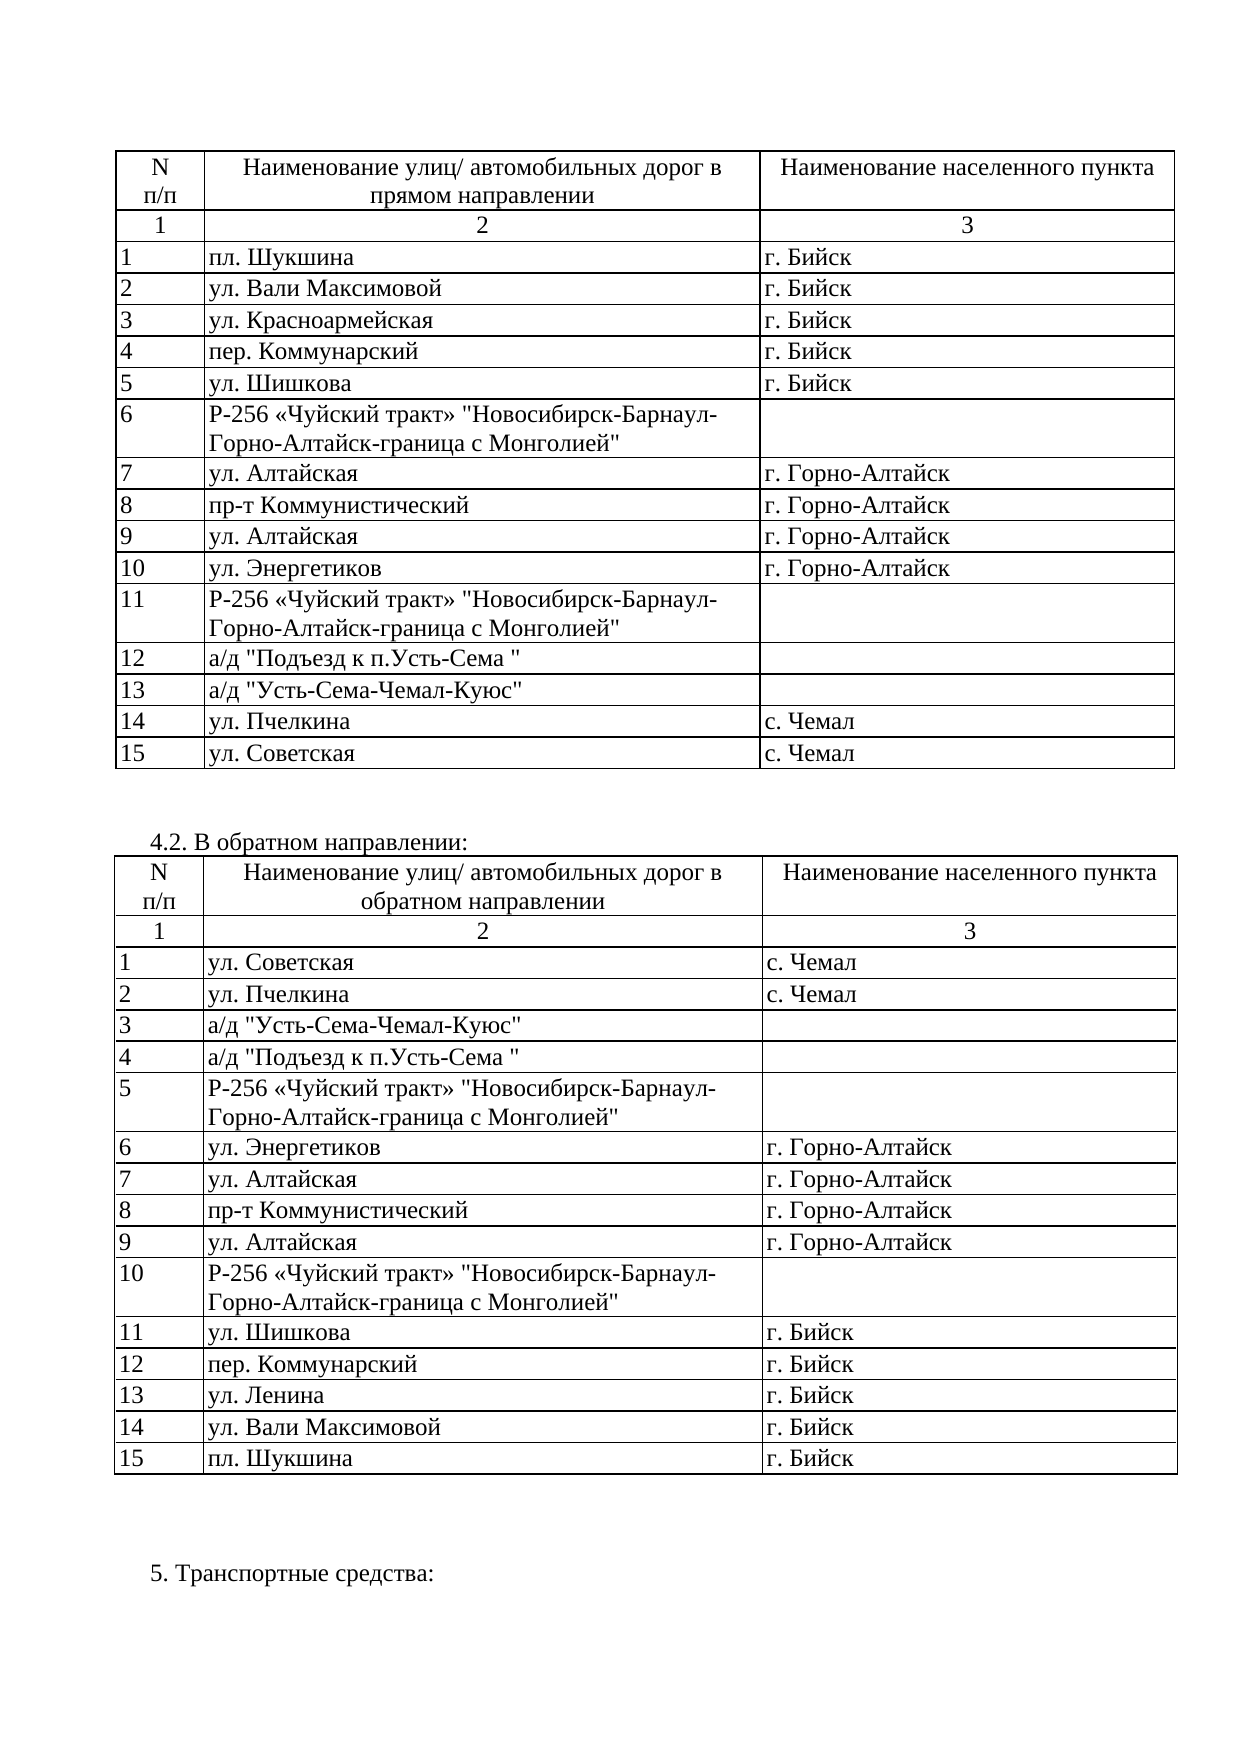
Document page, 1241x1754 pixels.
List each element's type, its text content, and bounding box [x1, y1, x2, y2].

table_cell ул. Алтайская [205, 521, 759, 551]
table_cell [763, 1072, 1177, 1131]
table_cell а/д "Усть-Сема-Чемал-Куюс" [205, 675, 759, 705]
table_cell ул. Энергетиков [204, 1132, 762, 1162]
table_header Наименование улиц/ автомобильных дорог в обратном направлении [204, 857, 762, 914]
table_header Наименование населенного пункта [761, 152, 1174, 209]
table_cell 8 [117, 490, 204, 520]
table_cell 15 [117, 738, 204, 768]
table_cell г. Бийск [761, 368, 1174, 398]
table_cell 4 [115, 1041, 203, 1072]
table_cell 3 [117, 305, 204, 335]
table_cell г. Бийск [761, 337, 1174, 366]
table_cell Р-256 «Чуйский тракт» "Новосибирск-Барнаул-Горно-Алтайск-граница с Монголией" [204, 1073, 762, 1131]
table_cell г. Горно-Алтайск [763, 1162, 1177, 1194]
table_cell 2 [115, 979, 203, 1009]
table_cell 14 [117, 706, 204, 736]
table_cell ул. Советская [204, 948, 762, 977]
table_cell ул. Пчелкина [204, 979, 762, 1009]
table_cell 12 [117, 643, 204, 673]
table_cell а/д "Усть-Сема-Чемал-Куюс" [204, 1011, 762, 1040]
table_cell ул. Алтайская [205, 458, 759, 488]
table_cell Р-256 «Чуйский тракт» "Новосибирск-Барнаул-Горно-Алтайск-граница с Монголией" [204, 1258, 762, 1316]
table_cell 10 [115, 1258, 203, 1316]
table_cell 11 [115, 1317, 203, 1347]
table_cell 9 [117, 521, 204, 551]
table_cell 5 [117, 368, 204, 398]
table_cell а/д "Подъезд к п.Усть-Сема " [204, 1042, 762, 1072]
table_cell ул. Энергетиков [205, 553, 759, 583]
table_cell 1 [115, 947, 203, 977]
table_cell г. Горно-Алтайск [761, 553, 1174, 583]
table_cell пр-т Коммунистический [205, 490, 759, 520]
table_cell г. Бийск [763, 1316, 1177, 1347]
table_header Наименование улиц/ автомобильных дорог в прямом направлении [205, 152, 759, 209]
table_cell 4 [117, 337, 204, 366]
table_cell г. Бийск [763, 1442, 1177, 1473]
table_header N п/п [115, 857, 203, 914]
table_cell ул. Пчелкина [205, 706, 759, 736]
table_cell г. Бийск [763, 1379, 1177, 1410]
table_cell 1 [117, 211, 204, 241]
table_cell [761, 584, 1174, 642]
table_cell [763, 1040, 1177, 1072]
table_cell 15 [115, 1443, 203, 1473]
table_cell ул. Советская [205, 738, 759, 768]
table_cell 10 [117, 553, 204, 583]
table_cell 6 [117, 400, 204, 457]
table_cell [761, 400, 1174, 457]
table_cell г. Бийск [763, 1347, 1177, 1379]
table_cell пер. Коммунарский [204, 1349, 762, 1379]
table_cell г. Горно-Алтайск [763, 1131, 1177, 1162]
table_cell [761, 643, 1174, 673]
table_cell г. Бийск [761, 242, 1174, 272]
table_cell 12 [115, 1348, 203, 1379]
table_cell 13 [115, 1380, 203, 1410]
table_cell [763, 1257, 1177, 1316]
table_cell ул. Алтайская [204, 1227, 762, 1257]
table_cell 2 [117, 274, 204, 303]
table_cell Р-256 «Чуйский тракт» "Новосибирск-Барнаул-Горно-Алтайск-граница с Монголией" [205, 584, 759, 642]
text 4.2. В обратном направлении: [150, 827, 1090, 855]
table_cell Р-256 «Чуйский тракт» "Новосибирск-Барнаул-Горно-Алтайск-граница с Монголией" [205, 400, 759, 457]
table_cell ул. Вали Максимовой [204, 1412, 762, 1442]
table_cell 7 [115, 1163, 203, 1194]
table_cell пер. Коммунарский [205, 337, 759, 366]
table_cell ул. Алтайская [204, 1164, 762, 1194]
table_cell 13 [117, 675, 204, 705]
table_cell с. Чемал [761, 706, 1174, 736]
table_cell г. Горно-Алтайск [761, 458, 1174, 488]
table_cell 2 [205, 211, 759, 241]
table_cell 1 [115, 916, 203, 946]
table_cell 5 [115, 1073, 203, 1131]
table_cell 7 [117, 458, 204, 488]
table_cell пр-т Коммунистический [204, 1195, 762, 1225]
table_cell ул. Шишкова [204, 1317, 762, 1347]
table_cell [761, 675, 1174, 705]
table_cell ул. Красноармейская [205, 305, 759, 335]
table_cell г. Бийск [761, 305, 1174, 335]
table_cell пл. Шукшина [205, 242, 759, 272]
table_cell г. Бийск [763, 1410, 1177, 1442]
table_cell 3 [763, 915, 1177, 946]
table_cell ул. Вали Максимовой [205, 274, 759, 303]
table_cell [763, 1009, 1177, 1040]
table_cell 14 [115, 1411, 203, 1442]
table_cell 2 [204, 916, 762, 946]
table_header N п/п [117, 152, 204, 209]
table_header Наименование населенного пункта [763, 857, 1177, 914]
table_cell с. Чемал [761, 738, 1174, 768]
table_cell г. Горно-Алтайск [761, 490, 1174, 520]
table_cell 6 [115, 1132, 203, 1162]
table_cell 8 [115, 1195, 203, 1225]
table_cell 9 [115, 1226, 203, 1257]
table_cell г. Горно-Алтайск [763, 1225, 1177, 1257]
table_cell ул. Ленина [204, 1380, 762, 1410]
table_cell 3 [115, 1010, 203, 1040]
table_cell пл. Шукшина [204, 1443, 762, 1473]
table_cell 3 [761, 211, 1174, 241]
table_cell с. Чемал [763, 978, 1177, 1009]
table_cell с. Чемал [763, 946, 1177, 977]
table_cell ул. Шишкова [205, 368, 759, 398]
table_cell 1 [117, 242, 204, 272]
text 5. Транспортные средства: [150, 1558, 1090, 1587]
table_cell г. Горно-Алтайск [763, 1194, 1177, 1225]
table_cell г. Горно-Алтайск [761, 521, 1174, 551]
table_cell а/д "Подъезд к п.Усть-Сема " [205, 643, 759, 673]
table_cell 11 [117, 584, 204, 642]
table_cell г. Бийск [761, 274, 1174, 303]
